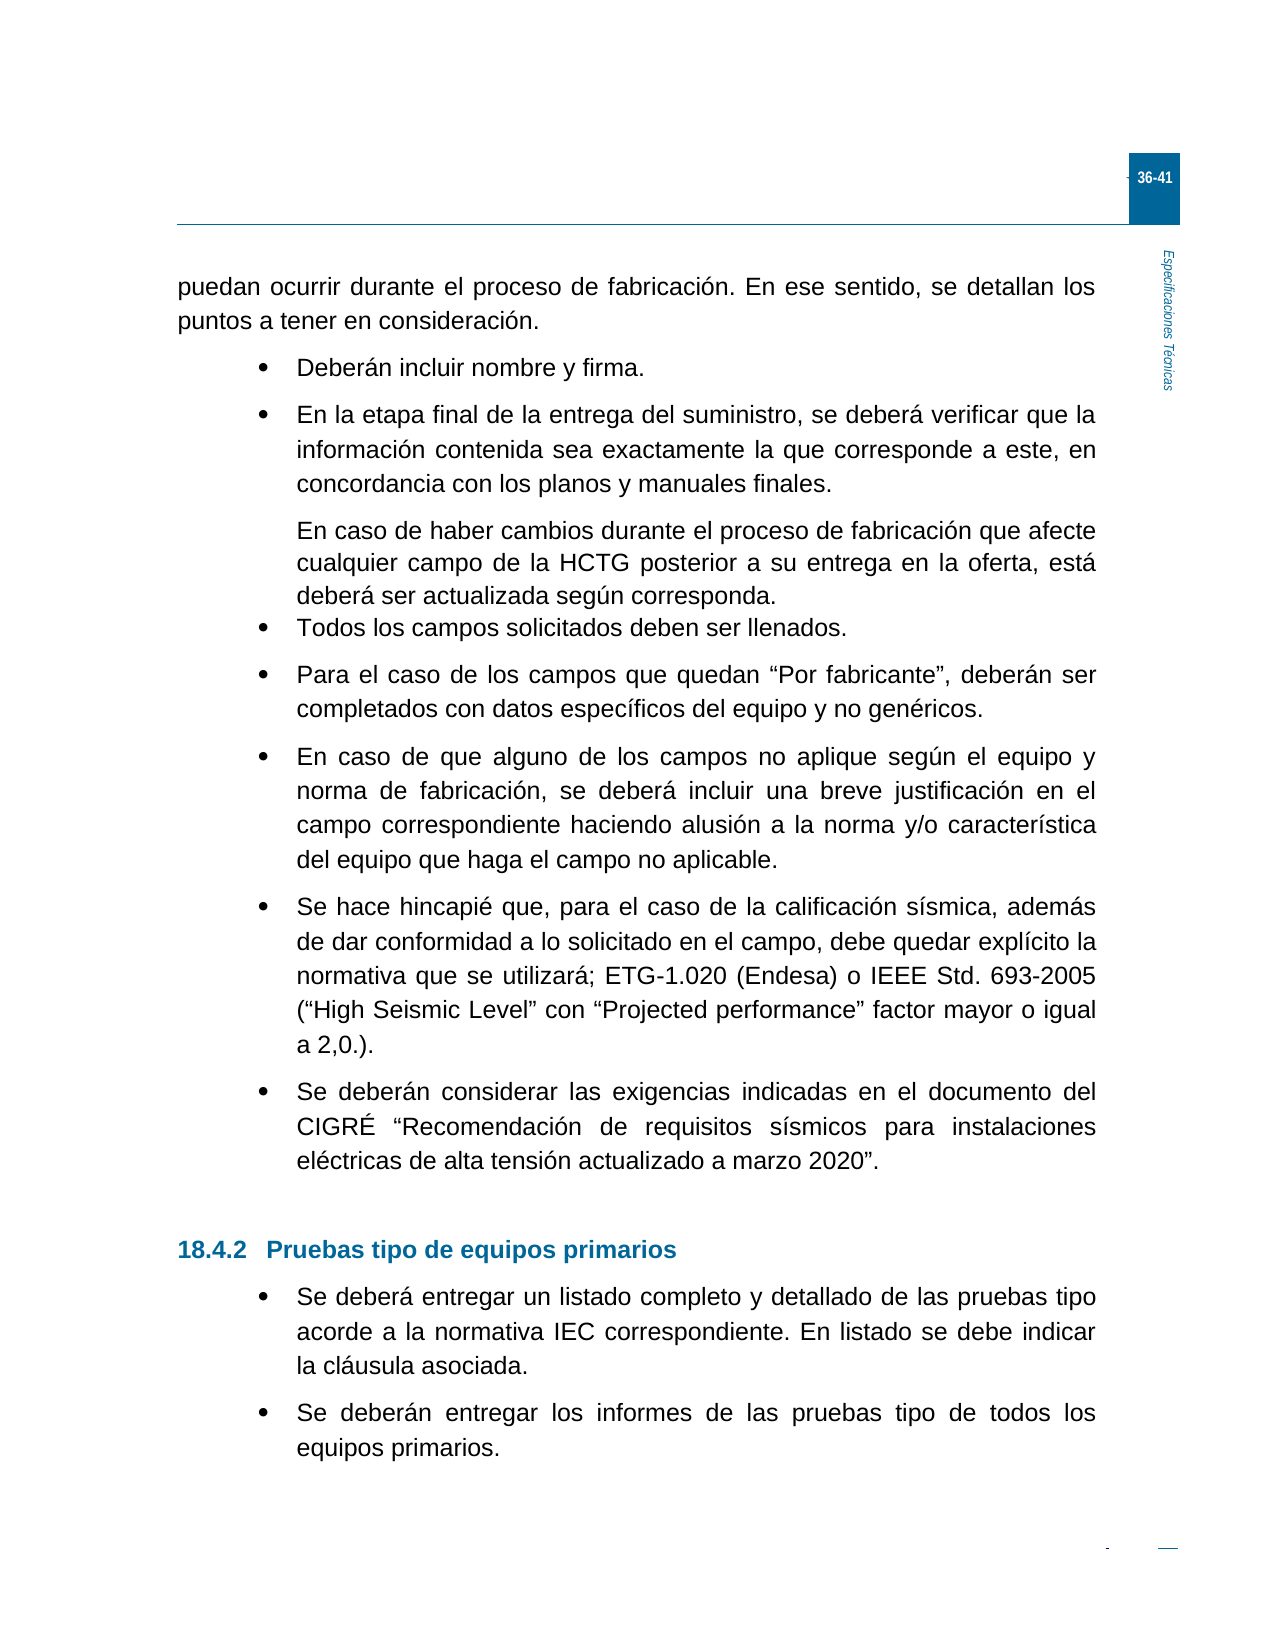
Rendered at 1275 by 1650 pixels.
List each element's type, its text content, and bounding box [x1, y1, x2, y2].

picture [1164, 271, 1172, 283]
picture [1164, 372, 1172, 378]
picture [1164, 350, 1172, 356]
picture [1164, 327, 1172, 333]
picture [1164, 333, 1172, 339]
list En caso de haber cambios durante el proceso de fabricación que afecte cualquier campo de la HCTG posterior a su entrega en la oferta, está deberá ser actualizada según corresponda. [296, 516, 1098, 609]
picture [1164, 385, 1172, 391]
list En la etapa final de la entrega del suministro, se deberá verificar que la información contenida sea exactamente la que corresponde a este, en concordancia con los planos y manuales finales. [259, 400, 1098, 498]
picture [1164, 292, 1172, 298]
picture [1164, 264, 1172, 270]
picture [1164, 305, 1172, 311]
subtitle Pruebas tipo de equipos primarios [177, 1235, 1098, 1264]
list Se deberán considerar las exigencias indicadas en el documento del CIGRÉ “Recomendación de requisitos sísmicos para instalaciones eléctricas de alta tensión actualizado a marzo 2020”. [259, 1077, 1098, 1175]
picture [1164, 258, 1172, 264]
list En caso de que alguno de los campos no aplique según el equipo y norma de fabricación, se deberá incluir una breve justificación en el campo correspondiente haciendo alusión a la norma y/o característica del equipo que haga el campo no aplicable. [259, 741, 1098, 874]
list Todos los campos solicitados deben ser llenados. [259, 613, 1098, 642]
list Se hace hincapié que, para el caso de la calificación sísmica, además de dar conformidad a lo solicitado en el campo, debe quedar explícito la normativa que se utilizará; ETG-1.020 (Endesa) o IEEE Std. 693-2005 (“High Seismic Level” con “Projected performance” factor mayor o igual a 2,0.). [259, 892, 1098, 1059]
list Se deberán entregar los informes de las pruebas tipo de todos los equipos primarios. [259, 1398, 1098, 1461]
list Se deberá entregar un listado completo y detallado de las pruebas tipo acorde a la normativa IEC correspondiente. En listado se debe indicar la cláusula asociada. [259, 1282, 1098, 1380]
picture [1164, 357, 1172, 366]
list Para el caso de los campos que quedan “Por fabricante”, deberán ser completados con datos específicos del equipo y no genéricos. [259, 660, 1098, 723]
list Deberán incluir nombre y firma. [259, 353, 1098, 382]
